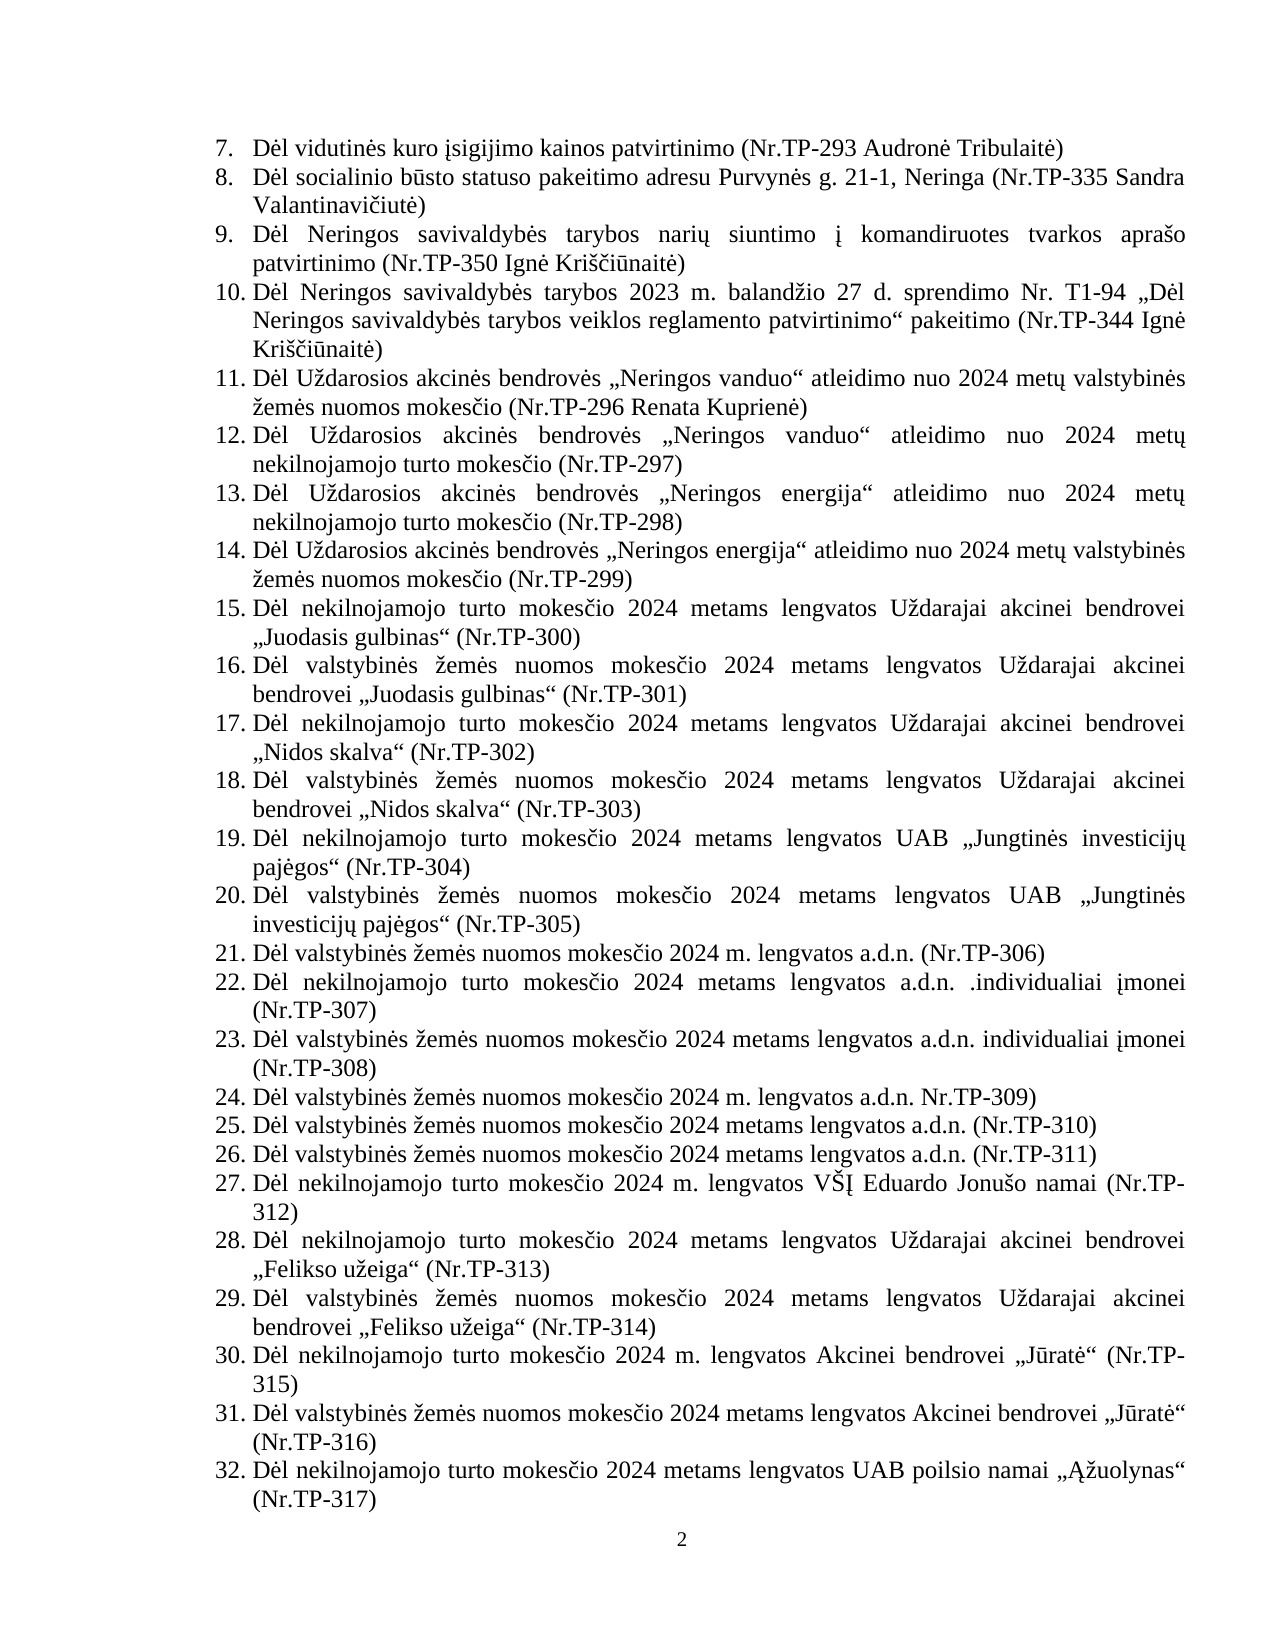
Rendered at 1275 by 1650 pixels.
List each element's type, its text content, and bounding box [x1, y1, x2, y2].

list Dėl nekilnojamojo turto mokesčio 2024 metams lengvatos UAB poilsio namai „Ąžuolynas“ (Nr.TP-317) [215, 1455, 1186, 1513]
list Dėl valstybinės žemės nuomos mokesčio 2024 metams lengvatos UAB „Jungtinės investicijų pajėgos“ (Nr.TP-305) [215, 880, 1186, 938]
list Dėl Uždarosios akcinės bendrovės „Neringos energija“ atleidimo nuo 2024 metų nekilnojamojo turto mokesčio (Nr.TP-298) [215, 478, 1186, 535]
list Dėl nekilnojamojo turto mokesčio 2024 metams lengvatos a.d.n. .individualiai įmonei (Nr.TP-307) [215, 967, 1186, 1024]
list Dėl Uždarosios akcinės bendrovės „Neringos energija“ atleidimo nuo 2024 metų valstybinės žemės nuomos mokesčio (Nr.TP-299) [215, 535, 1186, 593]
list Dėl nekilnojamojo turto mokesčio 2024 m. lengvatos VŠĮ Eduardo Jonušo namai (Nr.TP-312) [215, 1168, 1186, 1225]
list Dėl Neringos savivaldybės tarybos 2023 m. balandžio 27 d. sprendimo Nr. T1-94 „Dėl Neringos savivaldybės tarybos veiklos reglamento patvirtinimo“ pakeitimo (Nr.TP-344 Ignė Kriščiūnaitė) [215, 277, 1186, 363]
list Dėl socialinio būsto statuso pakeitimo adresu Purvynės g. 21-1, Neringa (Nr.TP-335 Sandra Valantinavičiutė) [215, 162, 1186, 219]
list Dėl valstybinės žemės nuomos mokesčio 2024 metams lengvatos Uždarajai akcinei bendrovei „Felikso užeiga“ (Nr.TP-314) [215, 1283, 1186, 1340]
list Dėl valstybinės žemės nuomos mokesčio 2024 metams lengvatos a.d.n. (Nr.TP-311) [215, 1139, 1186, 1168]
list Dėl Uždarosios akcinės bendrovės „Neringos vanduo“ atleidimo nuo 2024 metų nekilnojamojo turto mokesčio (Nr.TP-297) [215, 420, 1186, 478]
list Dėl Uždarosios akcinės bendrovės „Neringos vanduo“ atleidimo nuo 2024 metų valstybinės žemės nuomos mokesčio (Nr.TP-296 Renata Kuprienė) [215, 363, 1186, 420]
list Dėl nekilnojamojo turto mokesčio 2024 metams lengvatos UAB „Jungtinės investicijų pajėgos“ (Nr.TP-304) [215, 823, 1186, 880]
list Dėl valstybinės žemės nuomos mokesčio 2024 metams lengvatos Akcinei bendrovei „Jūratė“ (Nr.TP-316) [215, 1398, 1186, 1455]
list Dėl Neringos savivaldybės tarybos narių siuntimo į komandiruotes tvarkos aprašo patvirtinimo (Nr.TP-350 Ignė Kriščiūnaitė) [215, 219, 1186, 277]
list Dėl vidutinės kuro įsigijimo kainos patvirtinimo (Nr.TP-293 Audronė Tribulaitė) [215, 133, 1186, 162]
list Dėl nekilnojamojo turto mokesčio 2024 metams lengvatos Uždarajai akcinei bendrovei „Juodasis gulbinas“ (Nr.TP-300) [215, 593, 1186, 650]
list Dėl valstybinės žemės nuomos mokesčio 2024 metams lengvatos Uždarajai akcinei bendrovei „Juodasis gulbinas“ (Nr.TP-301) [215, 650, 1186, 708]
list Dėl valstybinės žemės nuomos mokesčio 2024 metams lengvatos a.d.n. individualiai įmonei (Nr.TP-308) [215, 1024, 1186, 1082]
list Dėl valstybinės žemės nuomos mokesčio 2024 m. lengvatos a.d.n. (Nr.TP-306) [215, 938, 1186, 967]
list Dėl nekilnojamojo turto mokesčio 2024 metams lengvatos Uždarajai akcinei bendrovei „Felikso užeiga“ (Nr.TP-313) [215, 1225, 1186, 1283]
list Dėl nekilnojamojo turto mokesčio 2024 metams lengvatos Uždarajai akcinei bendrovei „Nidos skalva“ (Nr.TP-302) [215, 708, 1186, 765]
list Dėl valstybinės žemės nuomos mokesčio 2024 m. lengvatos a.d.n. Nr.TP-309) [215, 1082, 1186, 1110]
list Dėl nekilnojamojo turto mokesčio 2024 m. lengvatos Akcinei bendrovei „Jūratė“ (Nr.TP-315) [215, 1340, 1186, 1398]
list Dėl valstybinės žemės nuomos mokesčio 2024 metams lengvatos a.d.n. (Nr.TP-310) [215, 1110, 1186, 1139]
list Dėl valstybinės žemės nuomos mokesčio 2024 metams lengvatos Uždarajai akcinei bendrovei „Nidos skalva“ (Nr.TP-303) [215, 765, 1186, 823]
